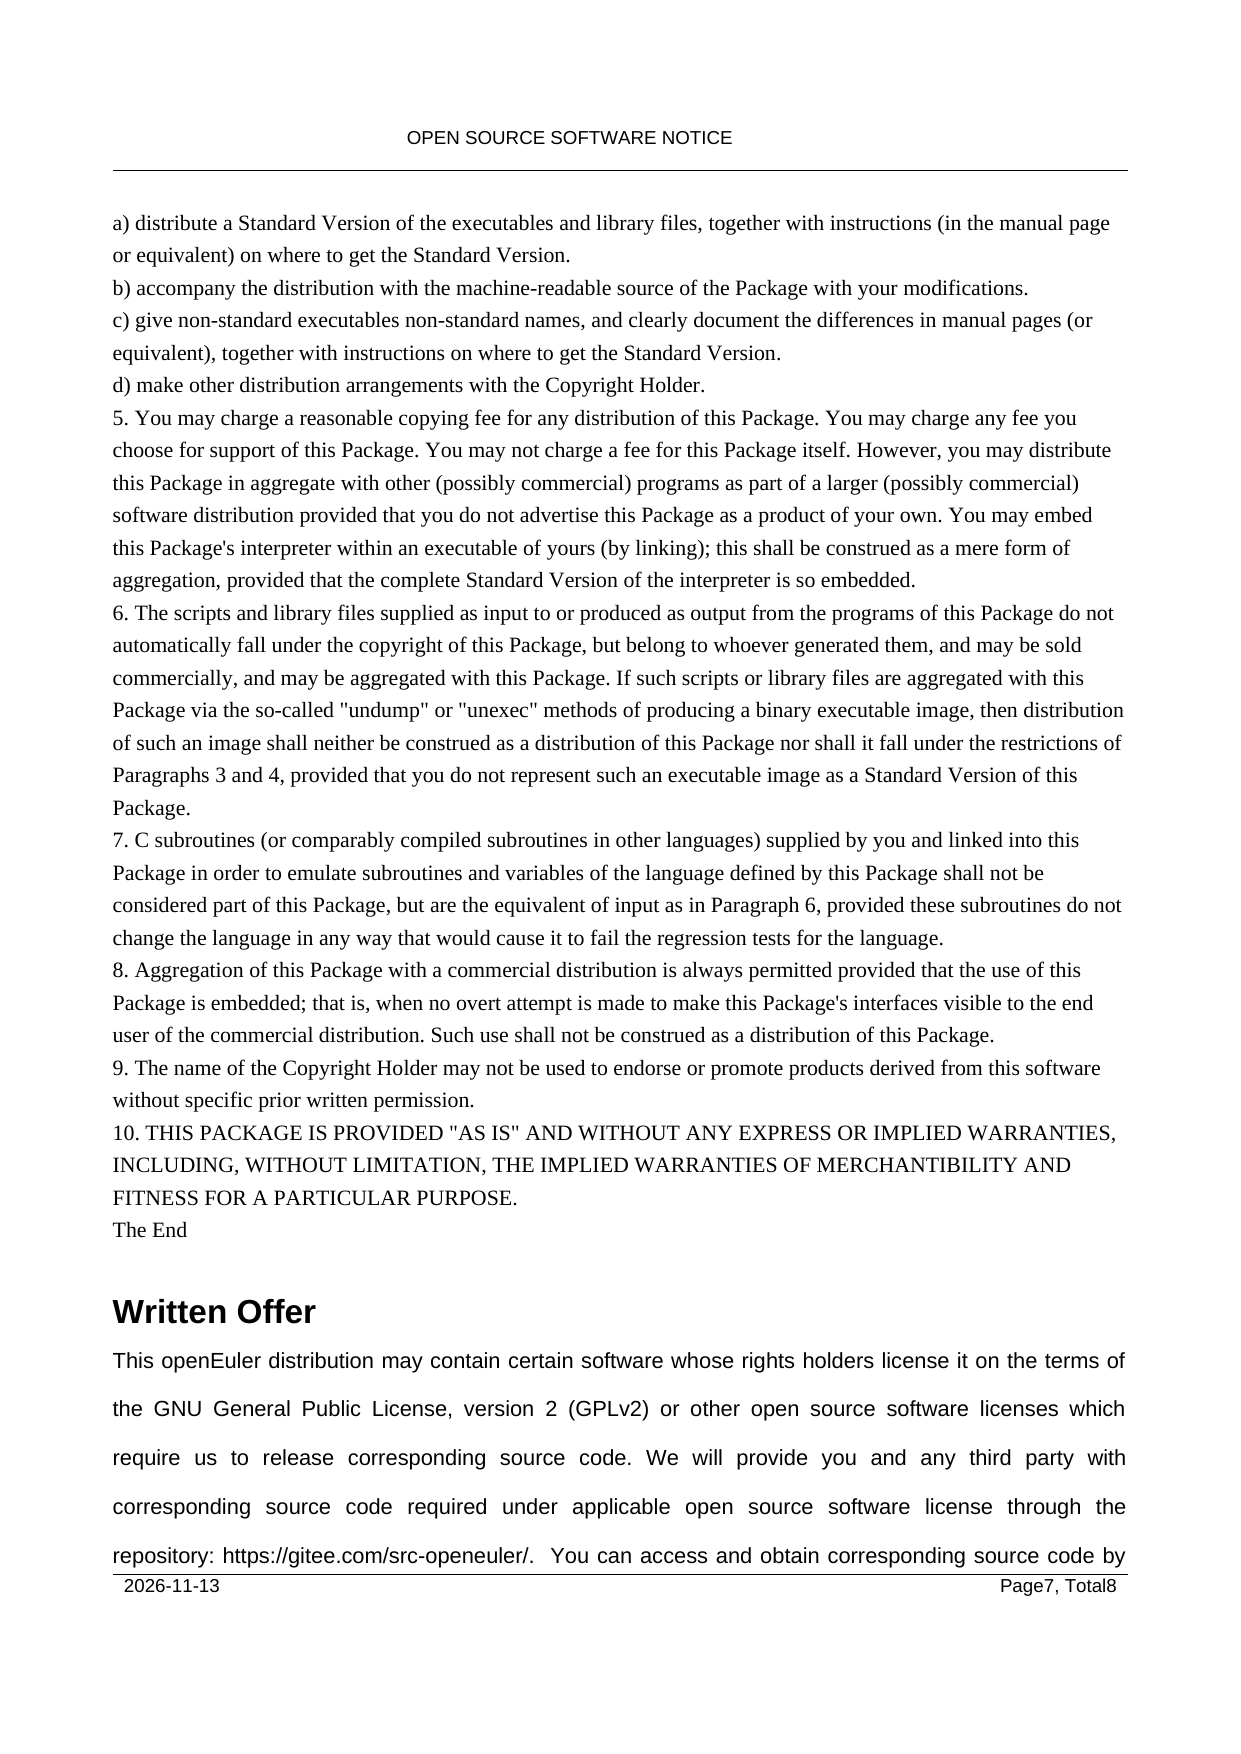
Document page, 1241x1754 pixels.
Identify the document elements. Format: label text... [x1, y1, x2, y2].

text d) make other distribution arrangements with the Copyright Holder. [112, 369, 1128, 401]
text a) distribute a Standard Version of the executables and library files, together with instructions (in the manual page or equivalent) on where to get the Standard Version. [112, 206, 1128, 271]
text 6. The scripts and library files supplied as input to or produced as output from the programs of this Package do not automatically fall under the copyright of this Package, but belong to whoever generated them, and may be sold commercially, and may be aggregated with this Package. If such scripts or library files are aggregated with this Package via the so-called "undump" or "unexec" methods of producing a binary executable image, then distribution of such an image shall neither be construed as a distribution of this Package nor shall it fall under the restrictions of Paragraphs 3 and 4, provided that you do not represent such an executable image as a Standard Version of this Package. [112, 596, 1128, 824]
text c) give non-standard executables non-standard names, and clearly document the differences in manual pages (or equivalent), together with instructions on where to get the Standard Version. [112, 304, 1128, 369]
text The End [112, 1214, 1128, 1279]
text 8. Aggregation of this Package with a commercial distribution is always permitted provided that the use of this Package is embedded; that is, when no overt attempt is made to make this Package's interfaces visible to the end user of the commercial distribution. Such use shall not be construed as a distribution of this Package. [112, 954, 1128, 1051]
text 7. C subroutines (or comparably compiled subroutines in other languages) supplied by you and linked into this Package in order to emulate subroutines and variables of the language defined by this Package shall not be considered part of this Package, but are the equivalent of input as in Paragraph 6, provided these subroutines do not change the language in any way that would cause it to fail the regression tests for the language. [112, 824, 1128, 954]
text 5. You may charge a reasonable copying fee for any distribution of this Package. You may charge any fee you choose for support of this Package. You may not charge a fee for this Package itself. However, you may distribute this Package in aggregate with other (possibly commercial) programs as part of a larger (possibly commercial) software distribution provided that you do not advertise this Package as a product of your own. You may embed this Package's interpreter within an executable of yours (by linking); this shall be construed as a mere form of aggregation, provided that the complete Standard Version of the interpreter is so embedded. [112, 401, 1128, 596]
text b) accompany the distribution with the machine-readable source of the Package with your modifications. [112, 271, 1128, 304]
text Written Offer [112, 1279, 1128, 1344]
text 9. The name of the Copyright Holder may not be used to endorse or promote products derived from this software without specific prior written permission. [112, 1051, 1128, 1116]
text 10. THIS PACKAGE IS PROVIDED "AS IS" AND WITHOUT ANY EXPRESS OR IMPLIED WARRANTIES, INCLUDING, WITHOUT LIMITATION, THE IMPLIED WARRANTIES OF MERCHANTIBILITY AND FITNESS FOR A PARTICULAR PURPOSE. [112, 1116, 1128, 1214]
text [112, 1344, 1128, 1571]
